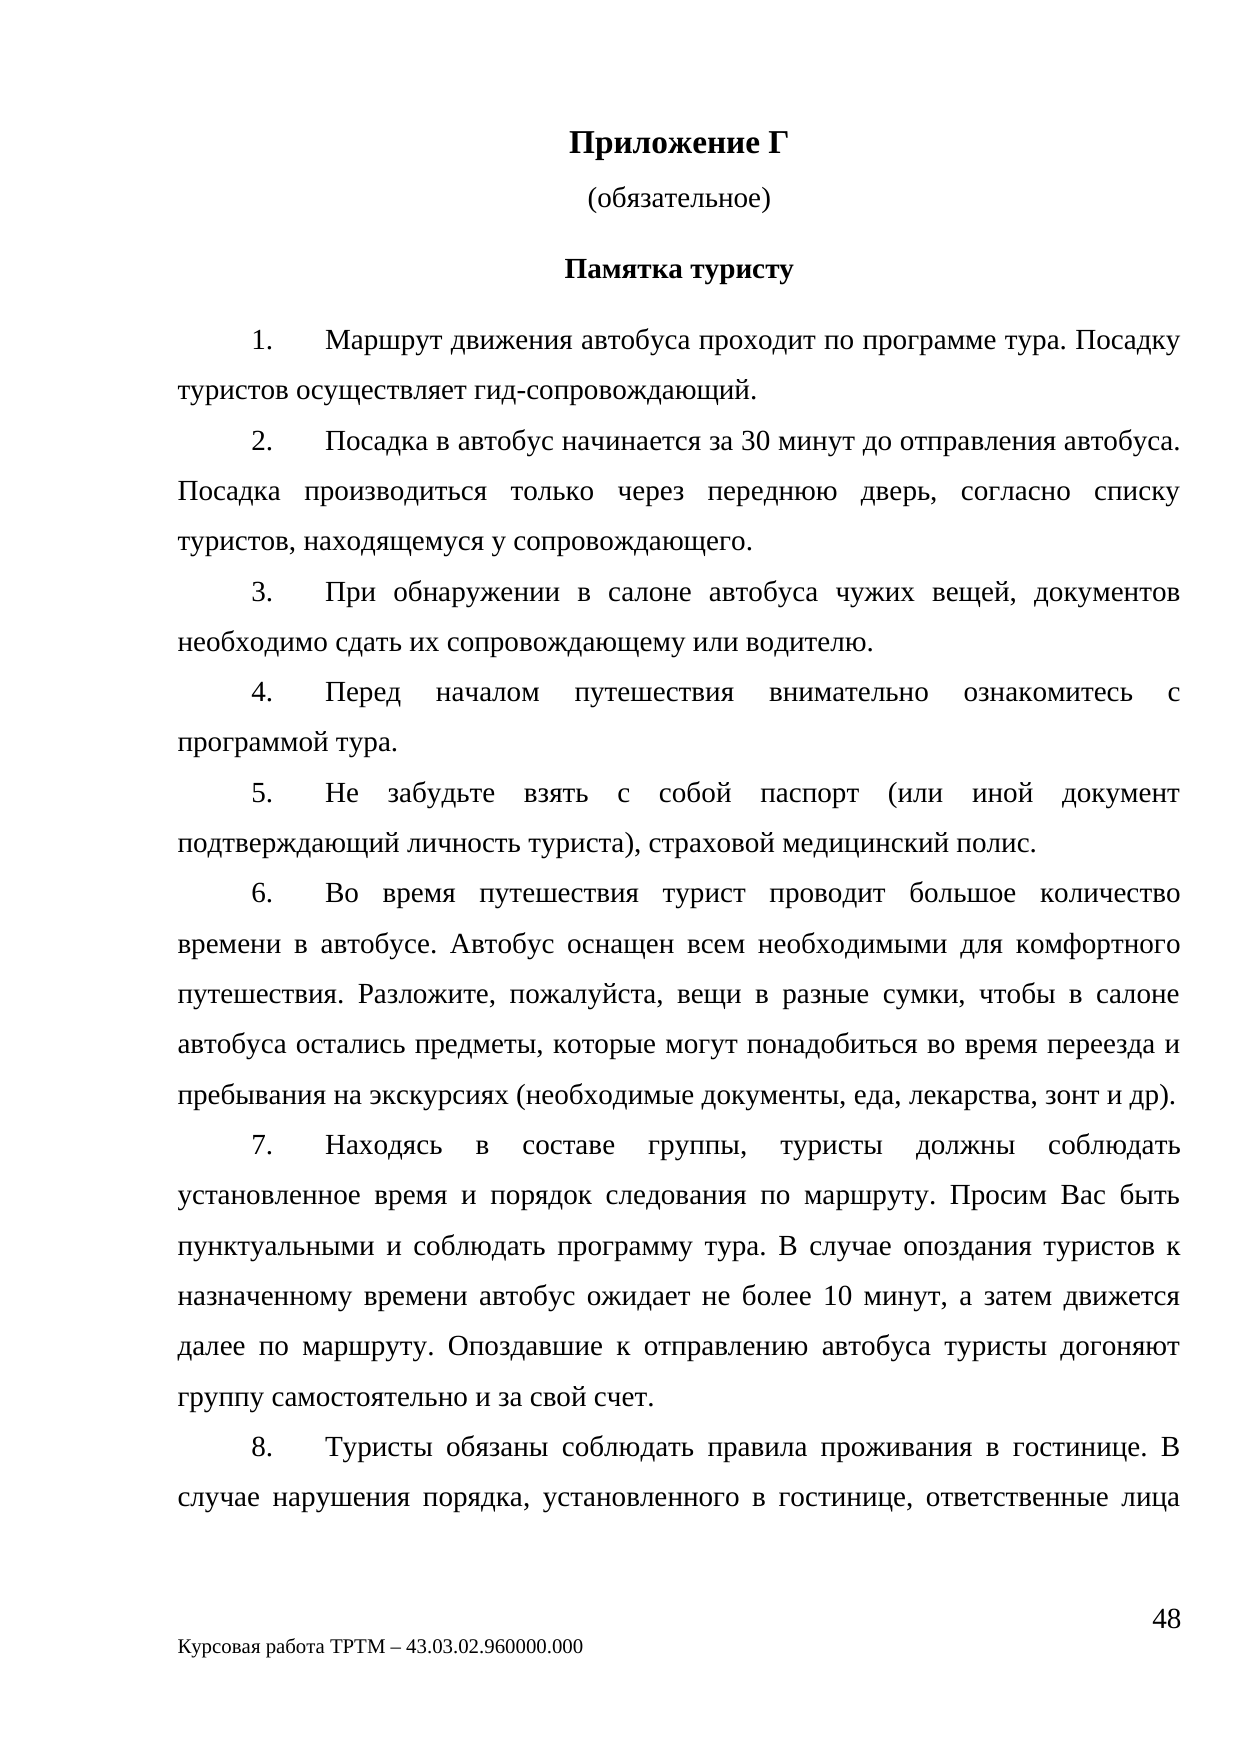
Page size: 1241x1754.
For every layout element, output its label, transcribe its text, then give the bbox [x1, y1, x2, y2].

list При обнаружении в салоне автобуса чужих вещей, документов необходимо сдать их сопровождающему или водителю. [177, 574, 1181, 657]
list Находясь в составе группы, туристы должны соблюдать установленное время и порядок следования по маршруту. Просим Вас быть пунктуальными и соблюдать программу тура. В случае опоздания туристов к назначенному времени автобус ожидает не более 10 минут, а затем движется далее по маршруту. Опоздавшие к отправлению автобуса туристы догоняют группу самостоятельно и за свой счет. [177, 1127, 1181, 1412]
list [177, 1429, 1181, 1513]
text Памятка туристу [177, 251, 1181, 284]
list Не забудьте взять с собой паспорт (или иной документ подтверждающий личность туриста), страховой медицинский полис. [177, 775, 1181, 859]
text Приложение Г [177, 122, 1181, 161]
list Перед началом путешествия внимательно ознакомитесь с программой тура. [177, 674, 1181, 758]
text (обязательное) [177, 180, 1181, 213]
list Во время путешествия турист проводит большое количество времени в автобусе. Автобус оснащен всем необходимыми для комфортного путешествия. Разложите, пожалуйста, вещи в разные сумки, чтобы в салоне автобуса остались предметы, которые могут понадобиться во время переезда и пребывания на экскурсиях (необходимые документы, еда, лекарства, зонт и др). [177, 876, 1181, 1110]
list Посадка в автобус начинается за 30 минут до отправления автобуса. Посадка производиться только через переднюю дверь, согласно списку туристов, находящемуся у сопровождающего. [177, 423, 1181, 557]
list Маршрут движения автобуса проходит по программе тура. Посадку туристов осуществляет гид-сопровождающий. [177, 322, 1181, 406]
